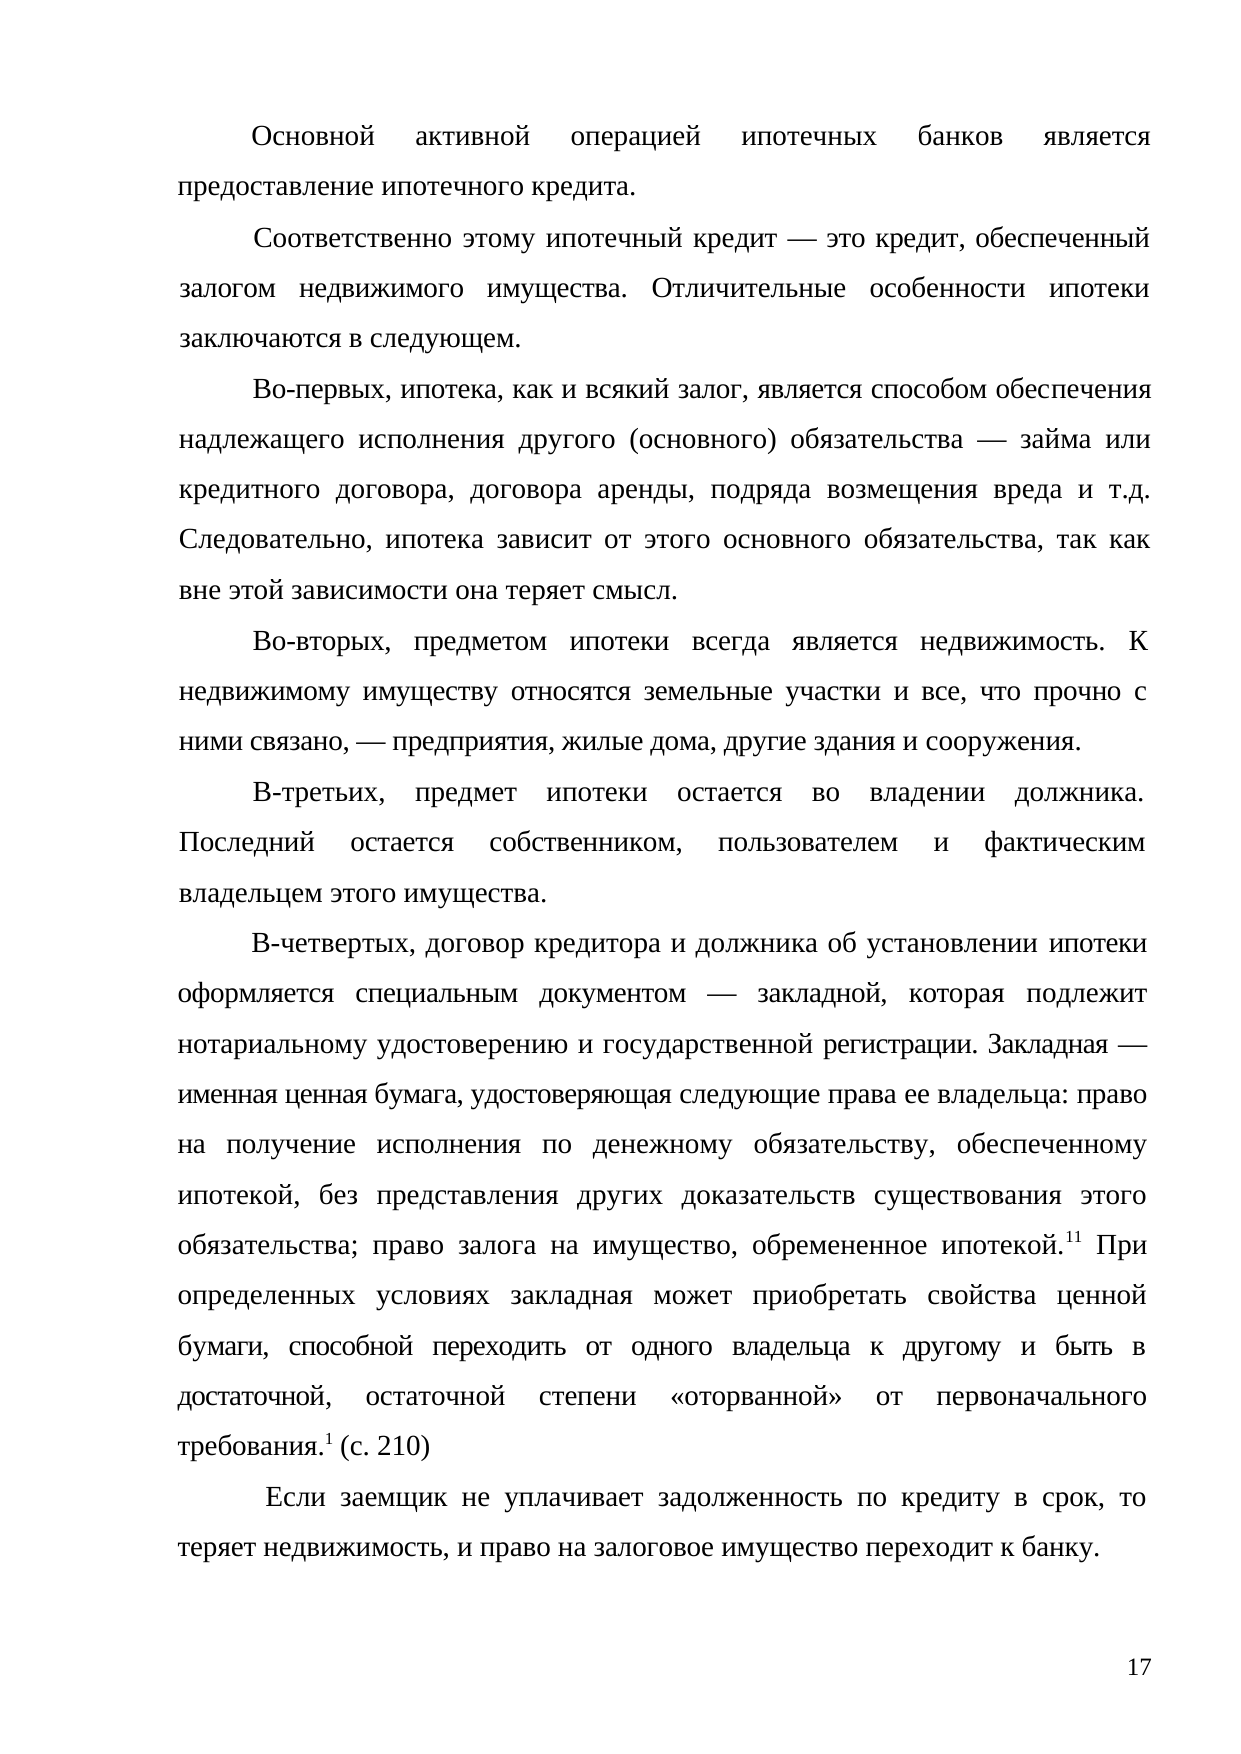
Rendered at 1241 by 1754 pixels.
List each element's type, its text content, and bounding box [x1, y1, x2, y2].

text Соответственно этому ипотечный кредит — это кредит, обеспеченный залогом недвижимого имущества. Отличительные особенности ипотеки заключаются в следующем. [179, 220, 1150, 354]
text Во-вторых, предметом ипотеки всегда является недвижимость. К недвижимому имуществу относятся земельные участки и все, что прочно с ними связано, — предприятия, жилые дома, другие здания и сооружения. [179, 623, 1148, 757]
text В-третьих, предмет ипотеки остается во владении должника. Последний остается собственником, пользователем и фактическим владельцем этого имущества. [179, 774, 1145, 908]
text В-четвертых, договор кредитора и должника об установлении ипотеки оформляется специальным документом — закладной, которая подлежит нотариальному удостоверению и государственной регистрации. Закладная — именная ценная бумага, удостоверяющая следующие права ее владельца: право на получение исполнения по денежному обязательству, обеспеченному ипотекой, без представления других доказательств существования этого обязательства; право залога на имущество, обремененное ипотекой.11 При определенных условиях закладная может приобретать свойства ценной бумаги, способной переходить от одного владельца к другому и быть в достаточной, остаточной степени «оторванной» от первоначального требования.1 (с. 210) [177, 925, 1147, 1462]
text Если заемщик не уплачивает задолженность по кредиту в срок, то теряет недвижимость, и право на залоговое имущество переходит к банку. [177, 1479, 1147, 1562]
text Основной активной операцией ипотечных банков является предоставление ипотечного кредита. [177, 118, 1152, 202]
text Во-первых, ипотека, как и всякий залог, является способом обеспечения надлежащего исполнения другого (основного) обязательства — займа или кредитного договора, договора аренды, подряда возмещения вреда и т.д. Следовательно, ипотека зависит от этого основного обязательства, так как вне этой зависимости она теряет смысл. [179, 371, 1152, 606]
